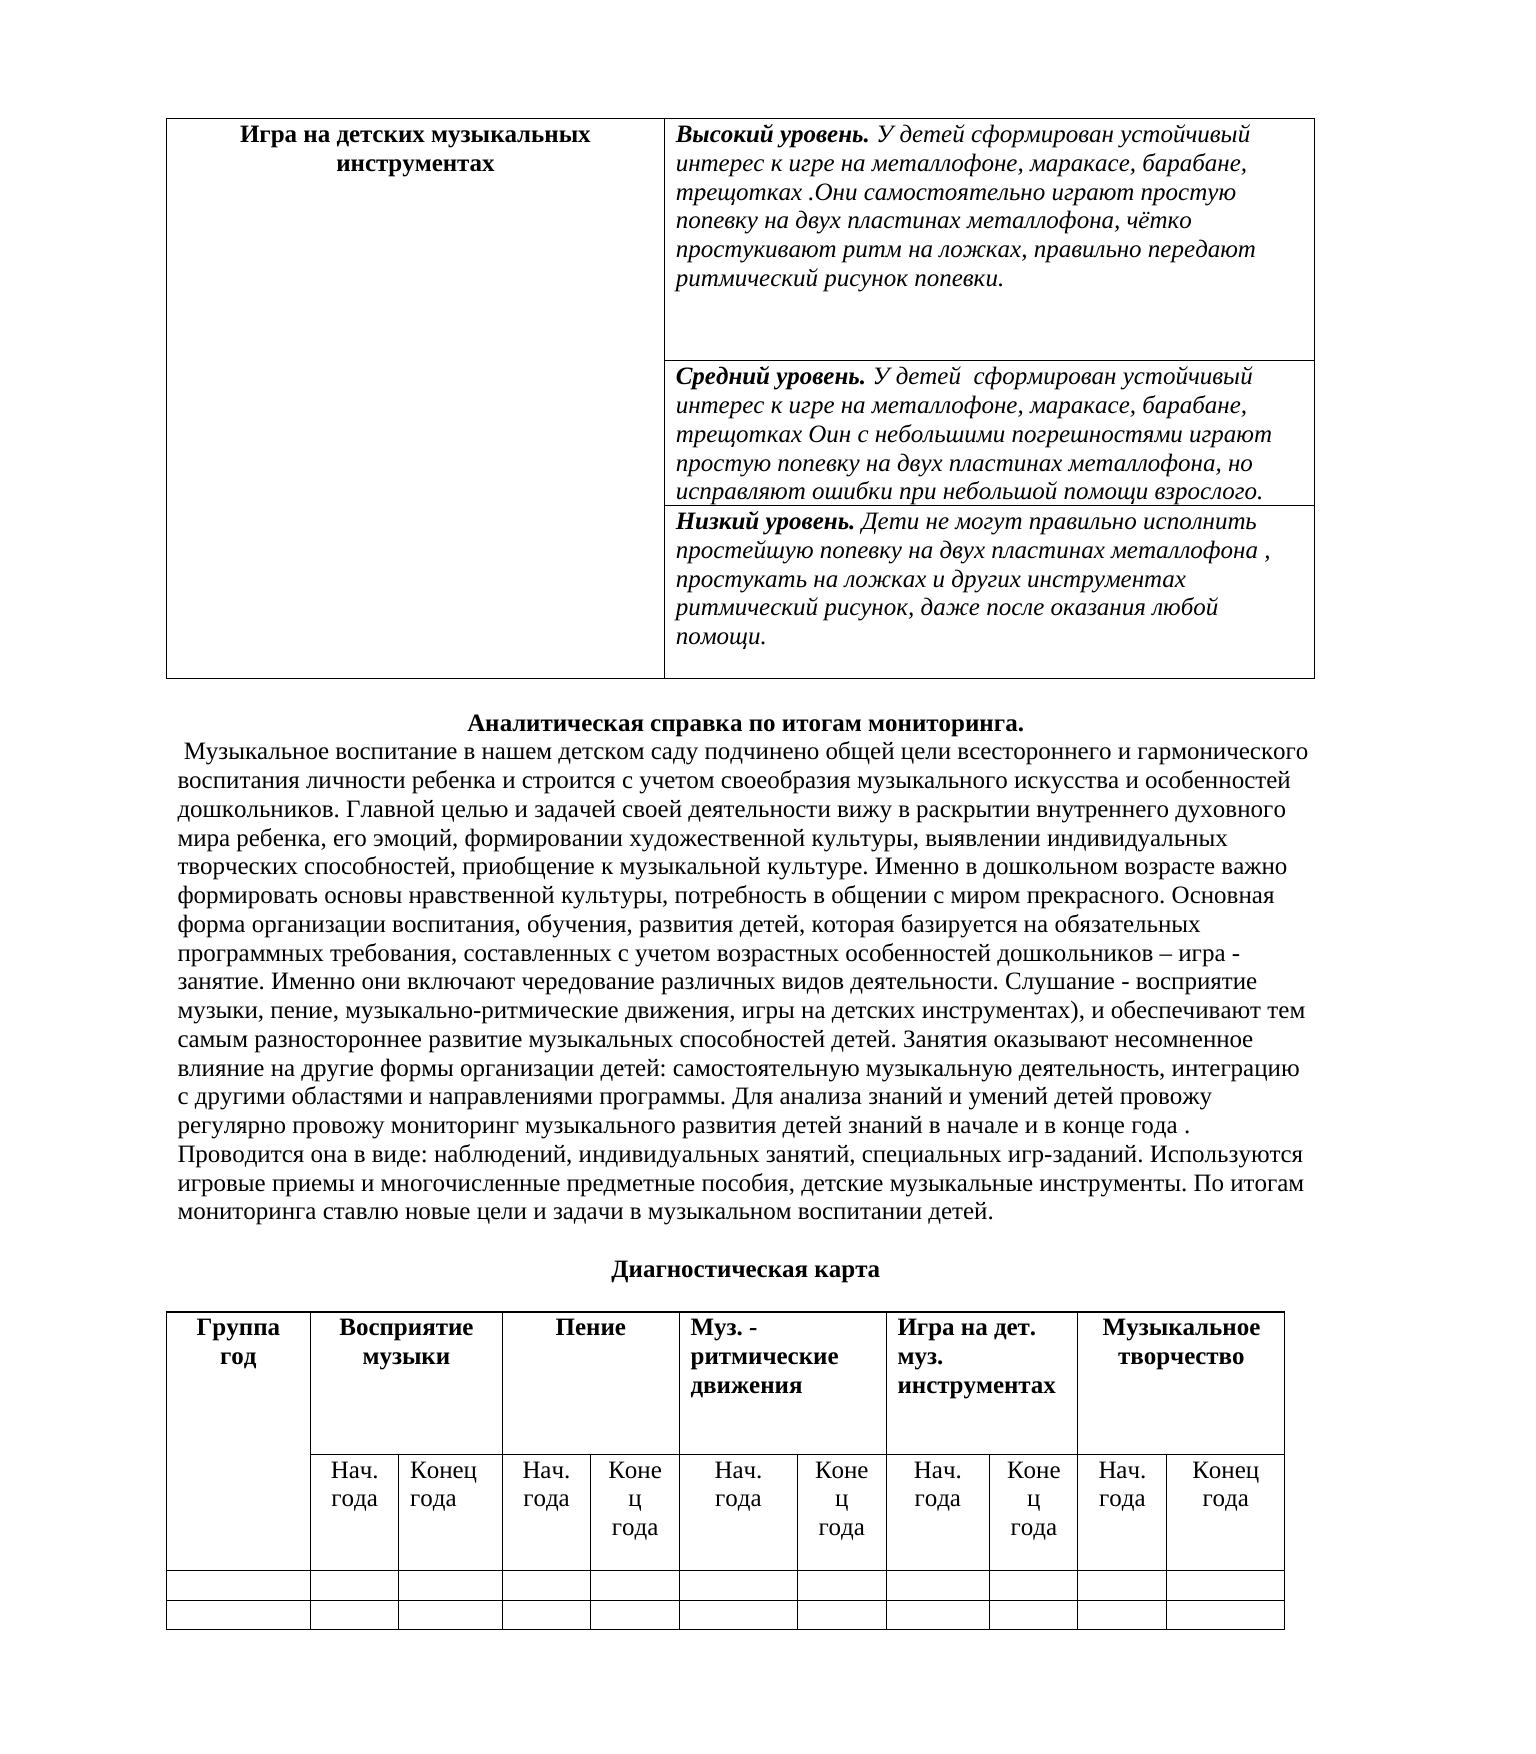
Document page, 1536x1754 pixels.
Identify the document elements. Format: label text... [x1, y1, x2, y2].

table_cell Игра на детских музыкальных инструментах [167, 119, 664, 678]
table_cell Конец года [1167, 1455, 1284, 1570]
table_cell Нач. года [680, 1455, 797, 1570]
table_header Игра на дет. муз. инструментах [887, 1313, 1077, 1454]
table_cell Конец года [591, 1455, 679, 1570]
table_cell Низкий уровень. Дети не могут правильно исполнить простейшую попевку на двух пластинах металлофона , простукать на ложках и других инструментах ритмический рисунок, даже после оказания любой помощи. [665, 506, 1314, 678]
table_cell [1167, 1601, 1284, 1629]
table_cell [167, 1571, 310, 1599]
table_cell [680, 1571, 797, 1599]
table_header Муз. -ритмические движения [680, 1313, 886, 1454]
table_header Восприятие музыки [311, 1313, 502, 1454]
table_cell Высокий уровень. У детей сформирован устойчивый интерес к игре на металлофоне, маракасе, барабане, трещотках .Они самостоятельно играют простую попевку на двух пластинах металлофона, чётко простукивают ритм на ложках, правильно передают ритмический рисунок попевки. [665, 119, 1314, 360]
table_cell [798, 1601, 886, 1629]
table_cell [167, 1601, 310, 1629]
table_cell [591, 1571, 679, 1599]
table_cell Нач. года [1078, 1455, 1166, 1570]
table_header Пение [503, 1313, 679, 1454]
table_cell [503, 1571, 590, 1599]
table_cell Конец года [990, 1455, 1077, 1570]
table_cell [311, 1601, 398, 1629]
table_cell Конец года [798, 1455, 886, 1570]
table_cell Нач. года [503, 1455, 590, 1570]
table_cell [399, 1601, 502, 1629]
table_cell [1167, 1571, 1284, 1599]
table_cell [990, 1601, 1077, 1629]
table_cell [591, 1601, 679, 1629]
table_cell [311, 1571, 398, 1599]
table_cell [1078, 1571, 1166, 1599]
table_cell [680, 1601, 797, 1629]
table_cell [990, 1571, 1077, 1599]
table_cell [503, 1601, 590, 1629]
text Диагностическая карта [177, 1254, 1314, 1283]
table_cell [798, 1571, 886, 1599]
table_cell [1078, 1601, 1166, 1629]
table_cell Средний уровень. У детей сформирован устойчивый интерес к игре на металлофоне, маракасе, барабане, трещотках Оин с небольшими погрешностями играют простую попевку на двух пластинах металлофона, но исправляют ошибки при небольшой помощи взрослого. [665, 361, 1314, 505]
table_cell Нач. года [887, 1455, 989, 1570]
table_header Группа год [167, 1313, 310, 1570]
table_cell [887, 1601, 989, 1629]
table_cell [399, 1571, 502, 1599]
table_cell Нач. года [311, 1455, 398, 1570]
text Аналитическая справка по итогам мониторинга. [177, 708, 1314, 736]
text Музыкальное воспитание в нашем детском саду подчинено общей цели всестороннего и гармонического воспитания личности ребенка и строится с учетом своеобразия музыкального искусства и особенностей дошкольников. Главной целью и задачей своей деятельности вижу в раскрытии внутреннего духовного мира ребенка, его эмоций, формировании художественной культуры, выявлении индивидуальных творческих способностей, приобщение к музыкальной культуре. Именно в дошкольном возрасте важно формировать основы нравственной культуры, потребность в общении с миром прекрасного. Основная форма организации воспитания, обучения, развития детей, которая базируется на обязательных программных требования, составленных с учетом возрастных особенностей дошкольников – игра - занятие. Именно они включают чередование различных видов деятельности. Слушание - восприятие музыки, пение, музыкально-ритмические движения, игры на детских инструментах), и обеспечивают тем самым разностороннее развитие музыкальных способностей детей. Занятия оказывают несомненное влияние на другие формы организации детей: самостоятельную музыкальную деятельность, интеграцию с другими областями и направлениями программы. Для анализа знаний и умений детей провожу регулярно провожу мониторинг музыкального развития детей знаний в начале и в конце года . Проводится она в виде: наблюдений, индивидуальных занятий, специальных игр-заданий. Используются игровые приемы и многочисленные предметные пособия, детские музыкальные инструменты. По итогам мониторинга ставлю новые цели и задачи в музыкальном воспитании детей. [177, 736, 1314, 1225]
table_cell Конец года [399, 1455, 502, 1570]
table_header Музыкальное творчество [1078, 1313, 1284, 1454]
table_cell [887, 1571, 989, 1599]
